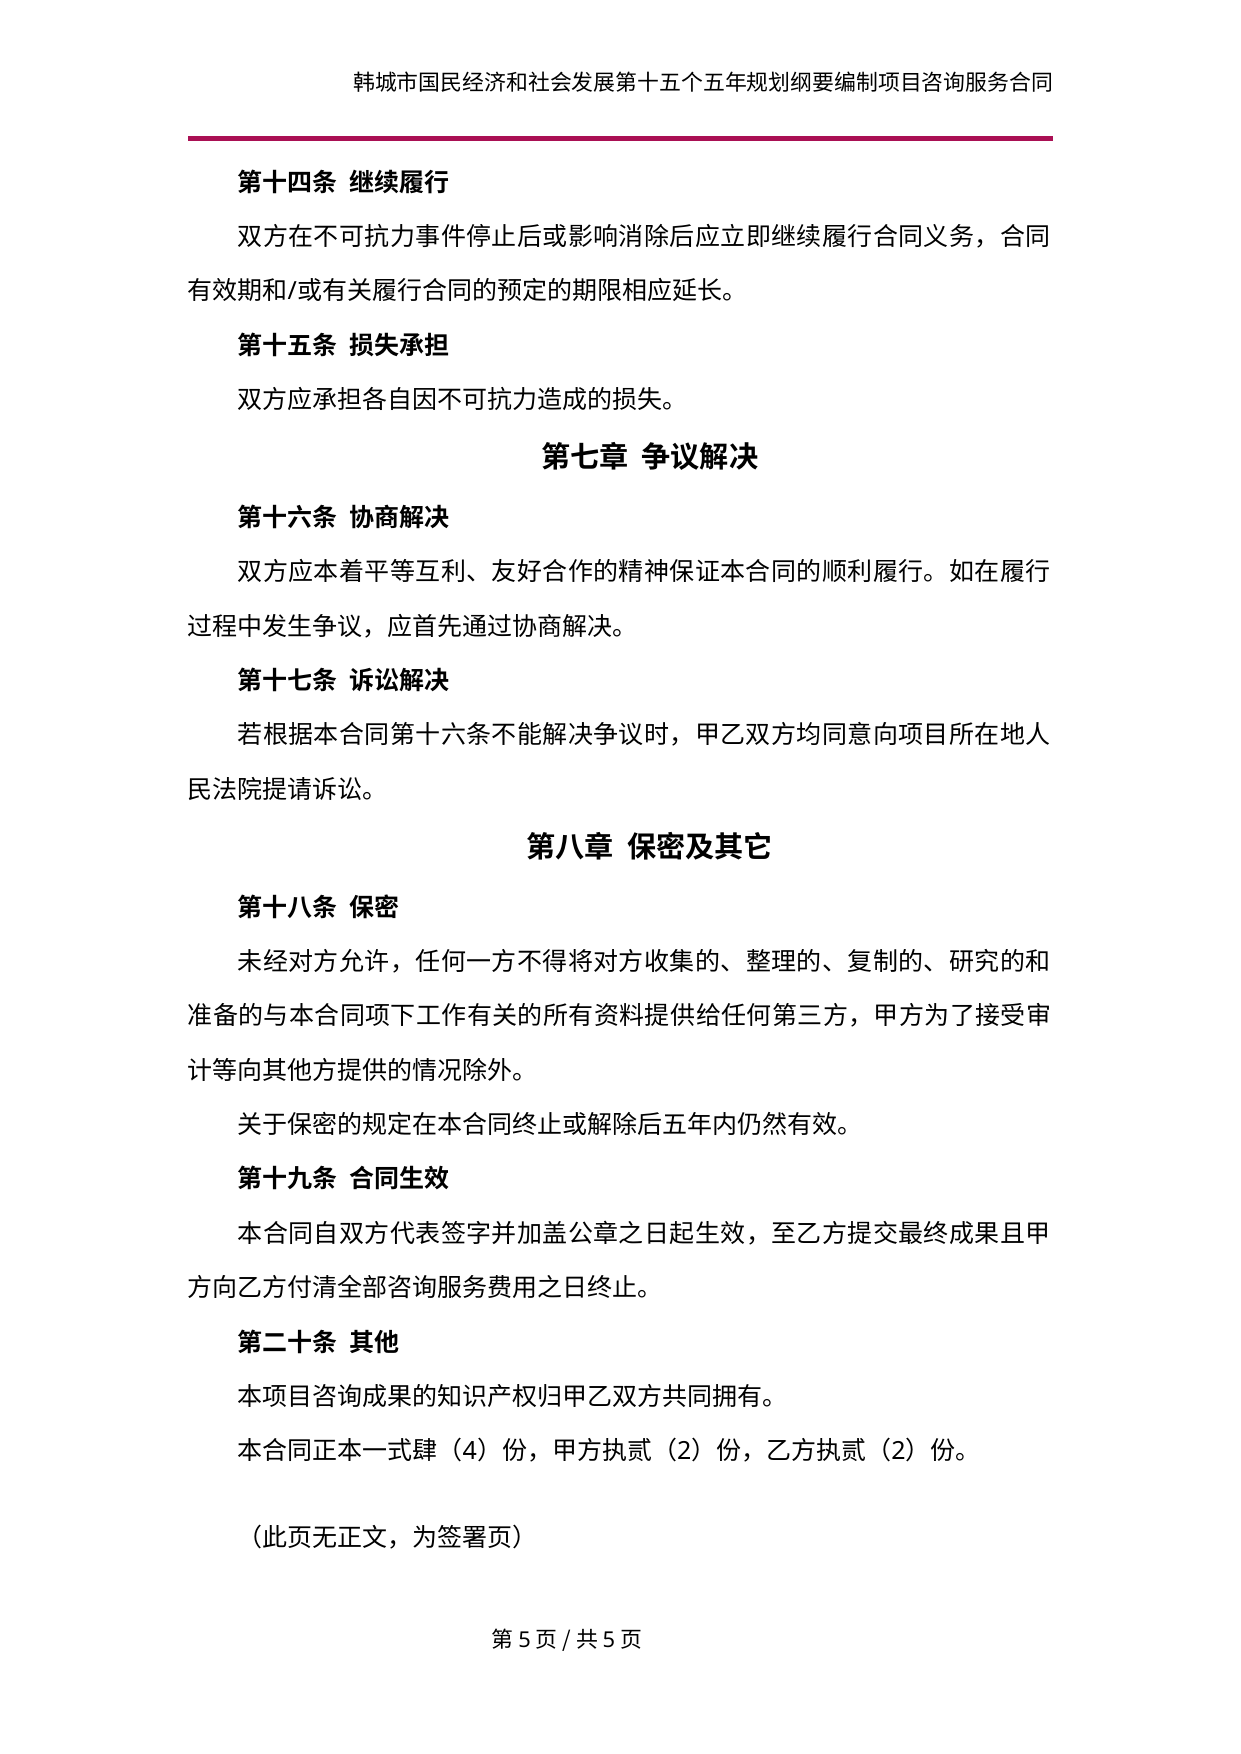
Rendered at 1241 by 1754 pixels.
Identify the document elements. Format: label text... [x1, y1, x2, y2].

text 若根据本合同第十六条不能解决争议时，甲乙双方均同意向项目所在地人民法院提请诉讼。 [187, 715, 1053, 805]
text 双方应承担各自因不可抗力造成的损失。 [187, 379, 1053, 416]
text 未经对方允许，任何一方不得将对方收集的、整理的、复制的、研究的和准备的与本合同项下工作有关的所有资料提供给任何第三方，甲方为了接受审计等向其他方提供的情况除外。 [187, 941, 1053, 1086]
text 第十九条 合同生效 [187, 1159, 1053, 1195]
text 本合同自双方代表签字并加盖公章之日起生效，至乙方提交最终成果且甲方向乙方付清全部咨询服务费用之日终止。 [187, 1213, 1053, 1304]
text 关于保密的规定在本合同终止或解除后五年内仍然有效。 [187, 1104, 1053, 1141]
text 第十六条 协商解决 [187, 497, 1053, 533]
text （此页无正文，为签署页） [187, 1518, 1053, 1554]
text 第十五条 损失承担 [187, 325, 1053, 361]
text 第七章 争议解决 [187, 434, 1053, 476]
text 本合同正本一式肆（4）份，甲方执贰（2）份，乙方执贰（2）份。 [187, 1431, 1053, 1467]
text 双方在不可抗力事件停止后或影响消除后应立即继续履行合同义务，合同有效期和/或有关履行合同的预定的期限相应延长。 [187, 216, 1053, 307]
text 第十七条 诉讼解决 [187, 660, 1053, 697]
text 第十四条 继续履行 [187, 162, 1053, 198]
text 本项目咨询成果的知识产权归甲乙双方共同拥有。 [187, 1376, 1053, 1413]
text 第二十条 其他 [187, 1322, 1053, 1358]
text 第八章 保密及其它 [187, 823, 1053, 866]
text 第十八条 保密 [187, 887, 1053, 923]
text 双方应本着平等互利、友好合作的精神保证本合同的顺利履行。如在履行过程中发生争议，应首先通过协商解决。 [187, 552, 1053, 642]
